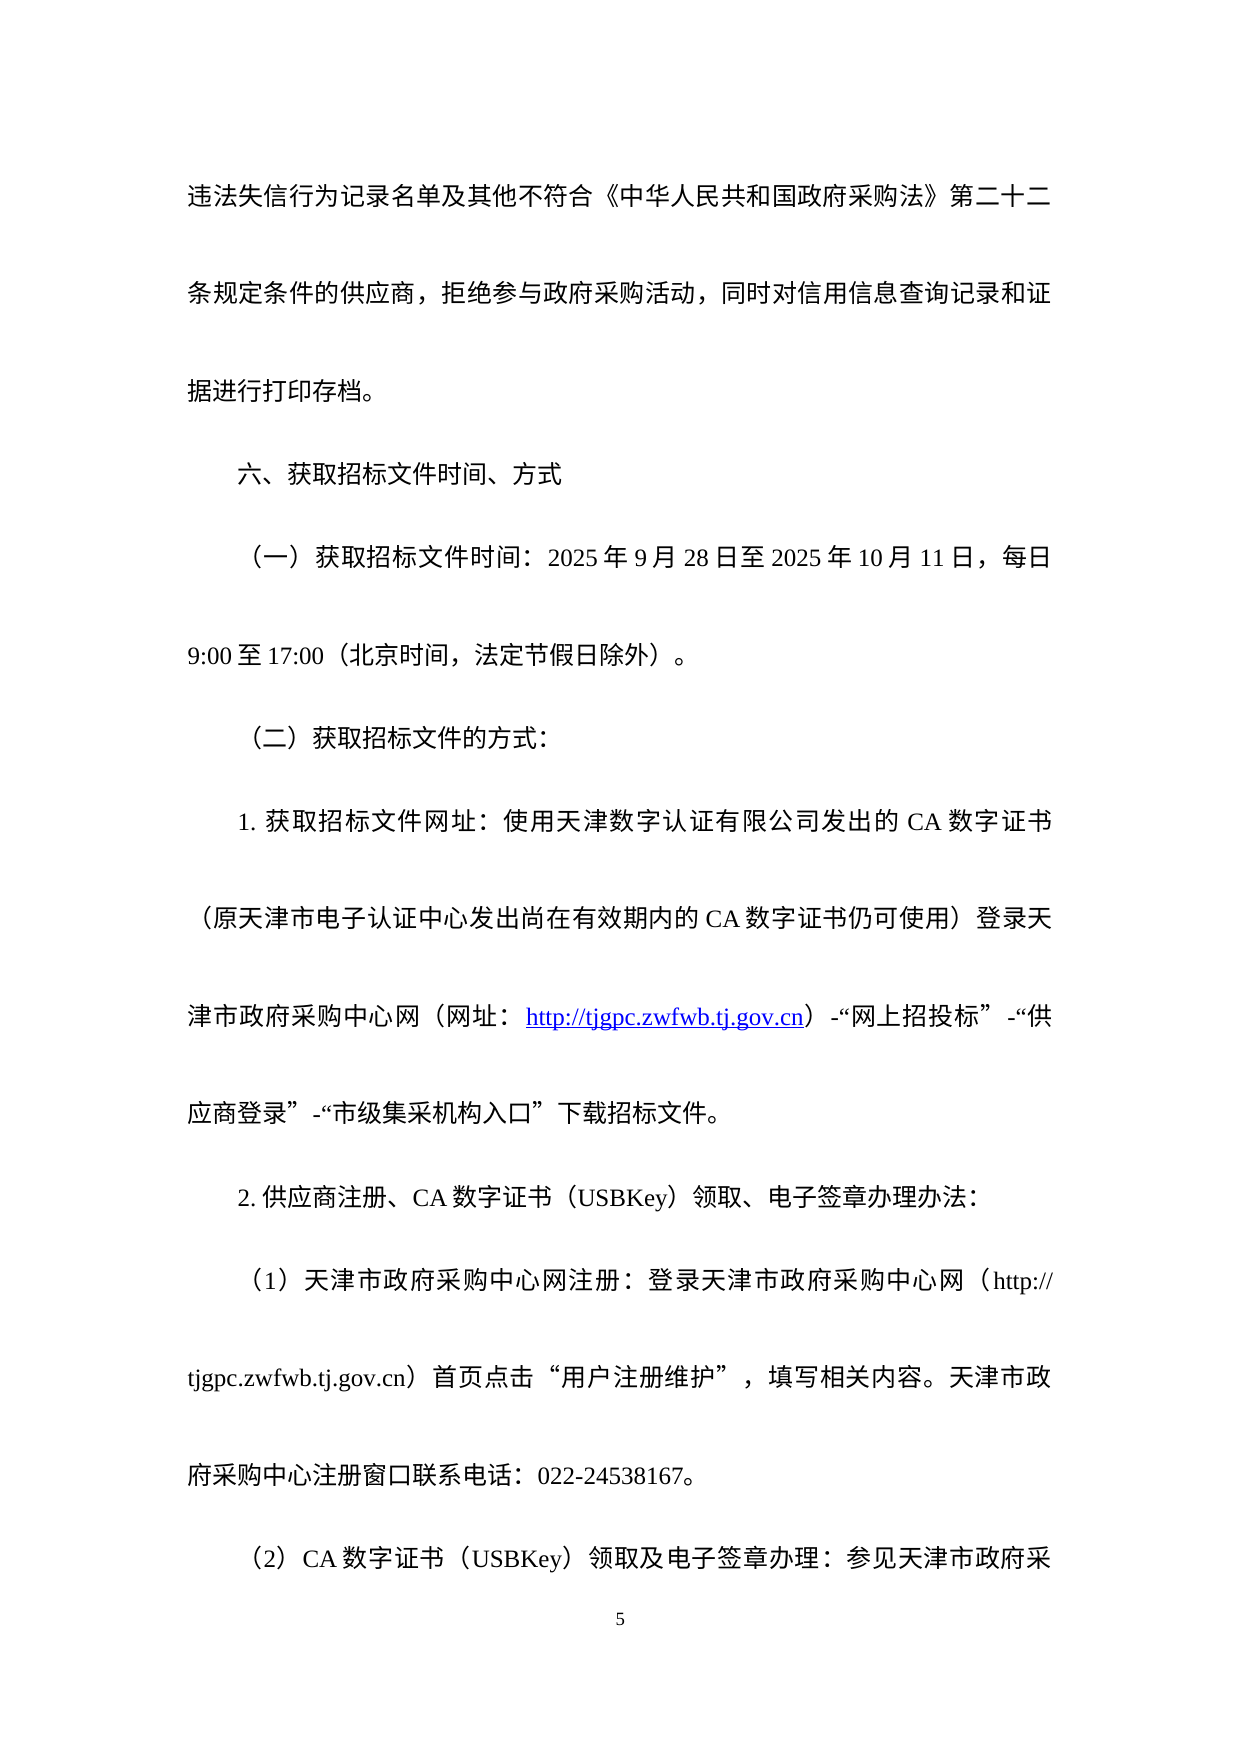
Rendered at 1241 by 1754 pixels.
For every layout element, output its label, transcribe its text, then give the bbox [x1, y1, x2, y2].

text 1. 获取招标文件网址：使用天津数字认证有限公司发出的CA数字证书（原天津市电子认证中心发出尚在有效期内的CA数字证书仍可使用）登录天津市政府采购中心网（网址：http://tjgpc.zwfwb.tj.gov.cn）-“网上招投标”-“供应商登录”-“市级集采机构入口”下载招标文件。 [187, 787, 1053, 1144]
text 六、获取招标文件时间、方式 [187, 440, 1053, 505]
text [187, 162, 1053, 422]
text （二）获取招标文件的方式： [187, 704, 1053, 769]
text （一）获取招标文件时间：2025年9月28日至2025年10月11日，每日9:00至17:00（北京时间，法定节假日除外）。 [187, 523, 1053, 686]
text 2. 供应商注册、CA数字证书（USBKey）领取、电子签章办理办法： [187, 1163, 1053, 1228]
text （1）天津市政府采购中心网注册：登录天津市政府采购中心网（http://tjgpc.zwfwb.tj.gov.cn）首页点击“用户注册维护”，填写相关内容。天津市政府采购中心注册窗口联系电话：022-24538167。 [187, 1246, 1053, 1506]
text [187, 1524, 1053, 1589]
